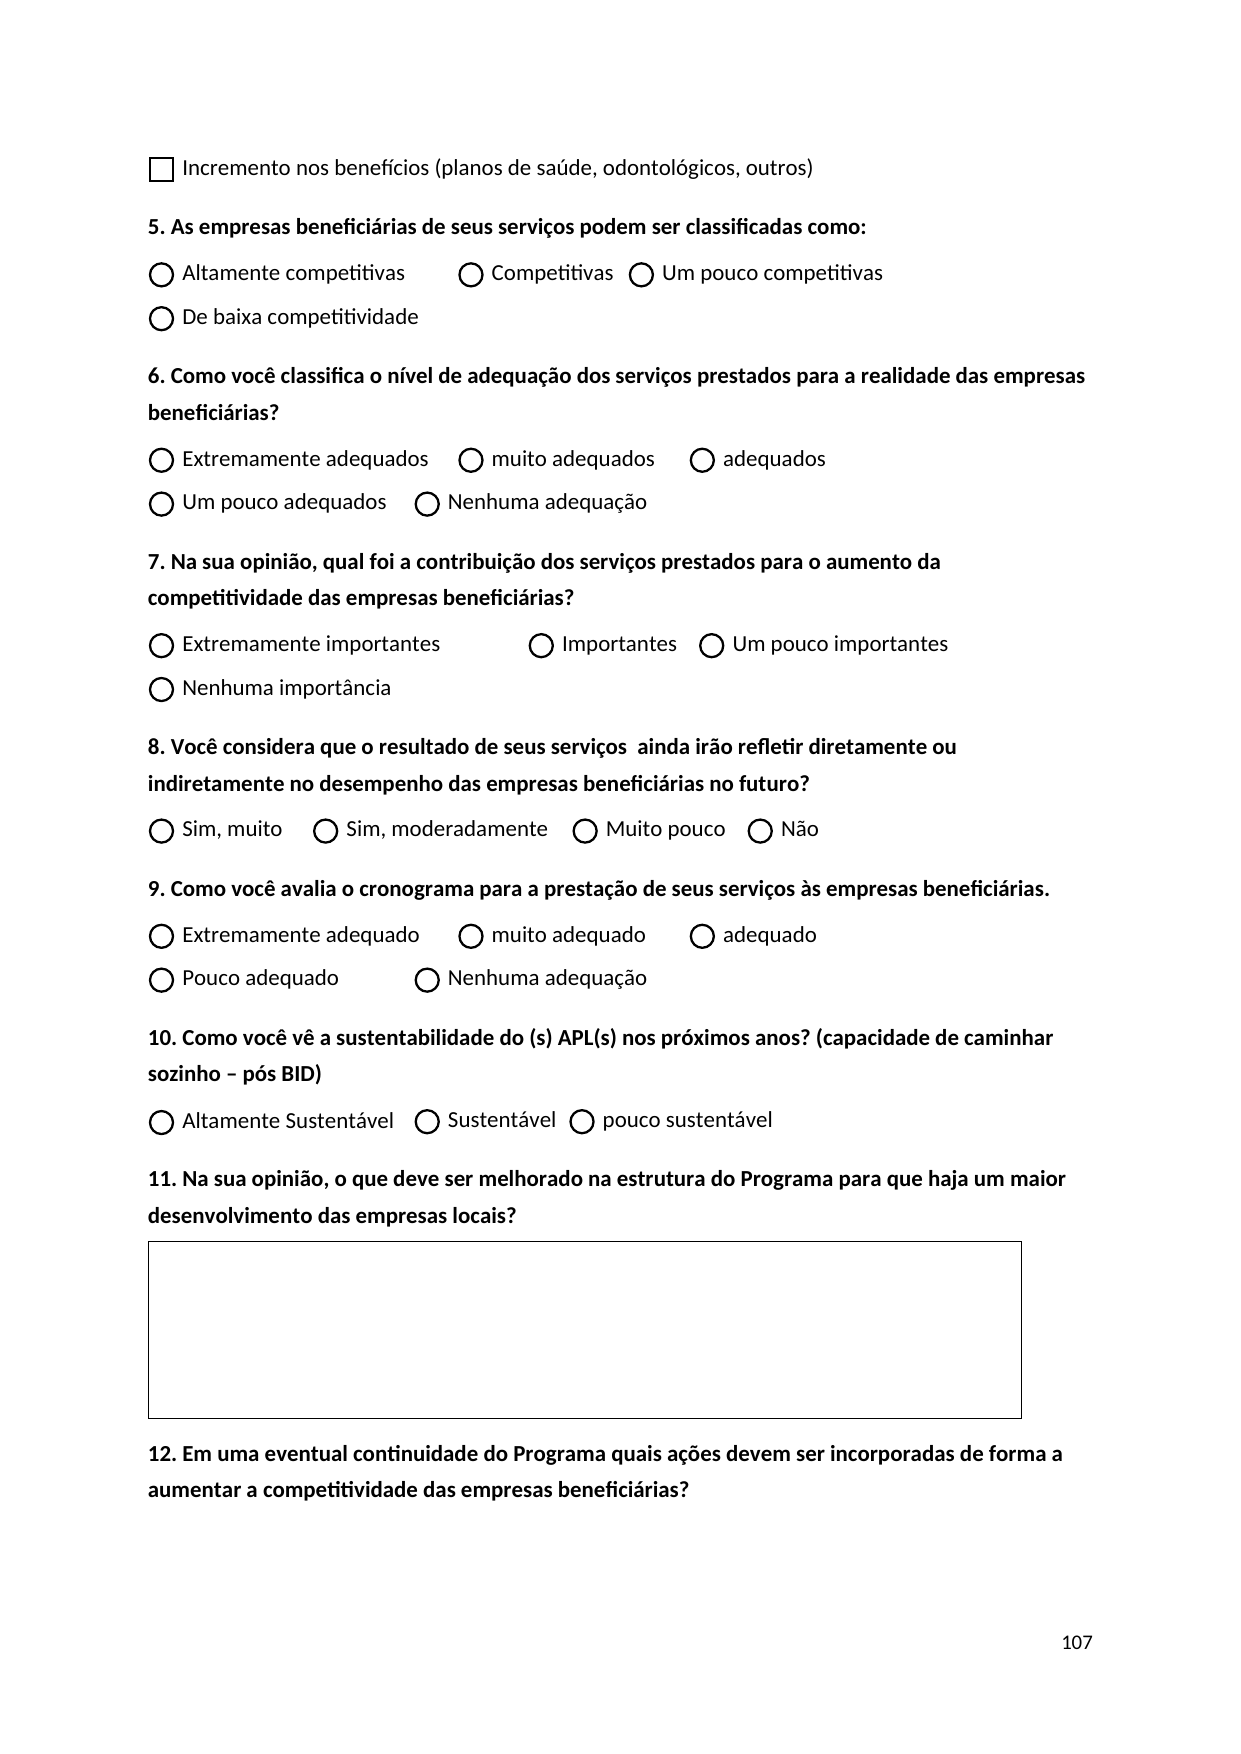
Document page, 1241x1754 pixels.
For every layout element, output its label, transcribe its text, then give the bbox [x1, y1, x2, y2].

text 11. Na sua opinião, o que deve ser melhorado na estrutura do Programa para que haja um maior desenvolvimento das empresas locais? [148, 1156, 1092, 1229]
text 5. As empresas beneficiárias de seus serviços podem ser classificadas como: [148, 204, 1092, 240]
text 10. Como você vê a sustentabilidade do (s) APL(s) nos próximos anos? (capacidade de caminhar sozinho – pós BID) [148, 1014, 1092, 1087]
text 7. Na sua opinião, qual foi a contribuição dos serviços prestados para o aumento da competitividade das empresas beneficiárias? [148, 538, 1092, 611]
text 12. Em uma eventual continuidade do Programa quais ações devem ser incorporadas de forma a aumentar a competitividade das empresas beneficiárias? [148, 1431, 1092, 1503]
text 6. Como você classifica o nível de adequação dos serviços prestados para a realidade das empresas beneficiárias? [148, 353, 1092, 426]
text 8. Você considera que o resultado de seus serviços ainda irão refletir diretamente ou indiretamente no desempenho das empresas beneficiárias no futuro? [148, 724, 1092, 797]
text 9. Como você avalia o cronograma para a prestação de seus serviços às empresas beneficiárias. [148, 866, 1092, 902]
